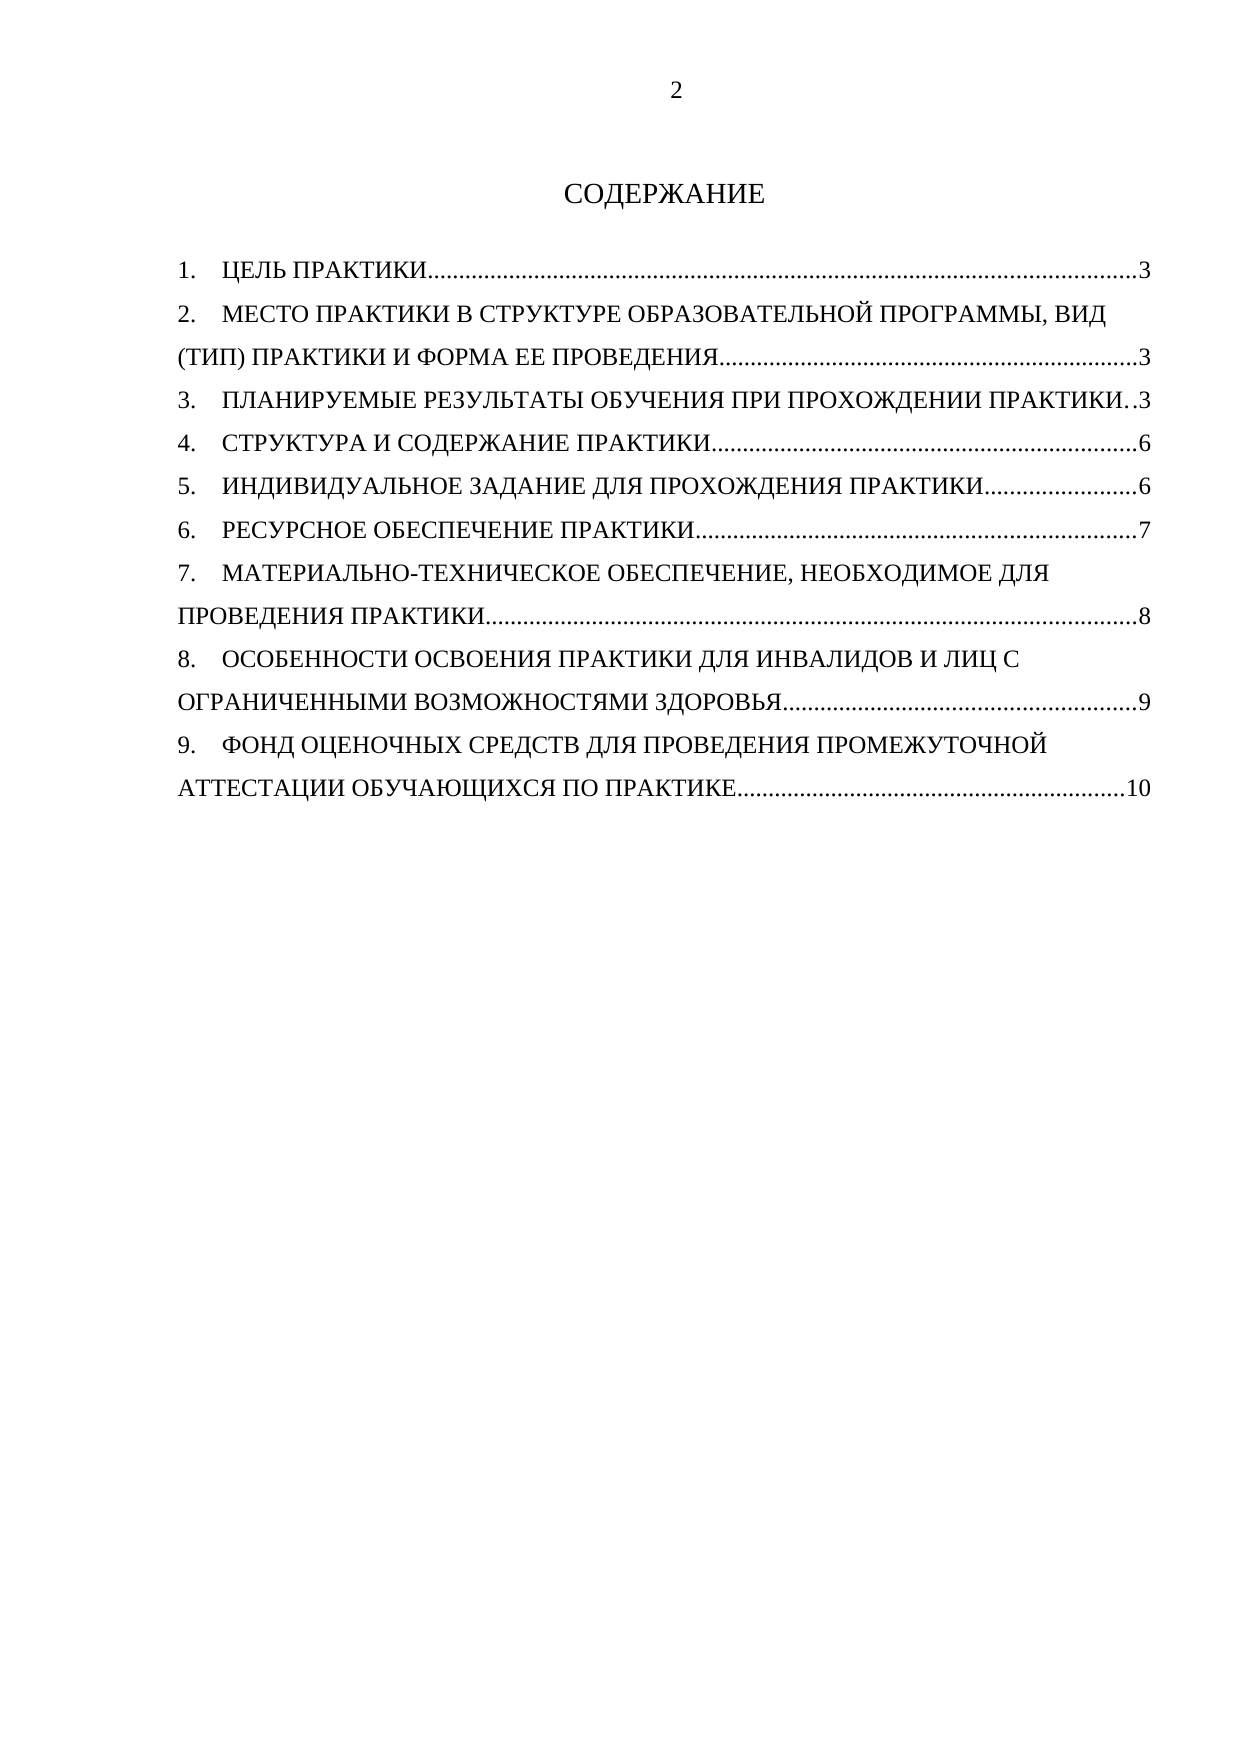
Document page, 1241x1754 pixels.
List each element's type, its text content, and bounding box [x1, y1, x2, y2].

text 8. ОСОБЕННОСТИ ОСВОЕНИЯ ПРАКТИКИ ДЛЯ ИНВАЛИДОВ И ЛИЦ С ОГРАНИЧЕННЫМИ ВОЗМОЖНОСТЯМИ ЗДОРОВЬЯ 9 [177, 644, 1152, 716]
text 9. ФОНД ОЦЕНОЧНЫХ СРЕДСТВ ДЛЯ ПРОВЕДЕНИЯ ПРОМЕЖУТОЧНОЙ АТТЕСТАЦИИ ОБУЧАЮЩИХСЯ ПО ПРАКТИКЕ 10 [177, 730, 1152, 802]
text СОДЕРЖАНИЕ [177, 176, 1152, 209]
text 6. РЕСУРСНОЕ ОБЕСПЕЧЕНИЕ ПРАКТИКИ 7 [177, 515, 1152, 543]
text 4. СТРУКТУРА И СОДЕРЖАНИЕ ПРАКТИКИ 6 [177, 428, 1152, 457]
text 7. МАТЕРИАЛЬНО-ТЕХНИЧЕСКОЕ ОБЕСПЕЧЕНИЕ, НЕОБХОДИМОЕ ДЛЯ ПРОВЕДЕНИЯ ПРАКТИКИ 8 [177, 558, 1152, 630]
text 5. ИНДИВИДУАЛЬНОЕ ЗАДАНИЕ ДЛЯ ПРОХОЖДЕНИЯ ПРАКТИКИ 6 [177, 471, 1152, 500]
text 3. ПЛАНИРУЕМЫЕ РЕЗУЛЬТАТЫ ОБУЧЕНИЯ ПРИ ПРОХОЖДЕНИИ ПРАКТИКИ 3 [177, 385, 1152, 414]
text 1. ЦЕЛЬ ПРАКТИКИ 3 [177, 256, 1152, 284]
text 2. МЕСТО ПРАКТИКИ В СТРУКТУРЕ ОБРАЗОВАТЕЛЬНОЙ ПРОГРАММЫ, ВИД (ТИП) ПРАКТИКИ И ФОРМА ЕЕ ПРОВЕДЕНИЯ 3 [177, 299, 1152, 371]
